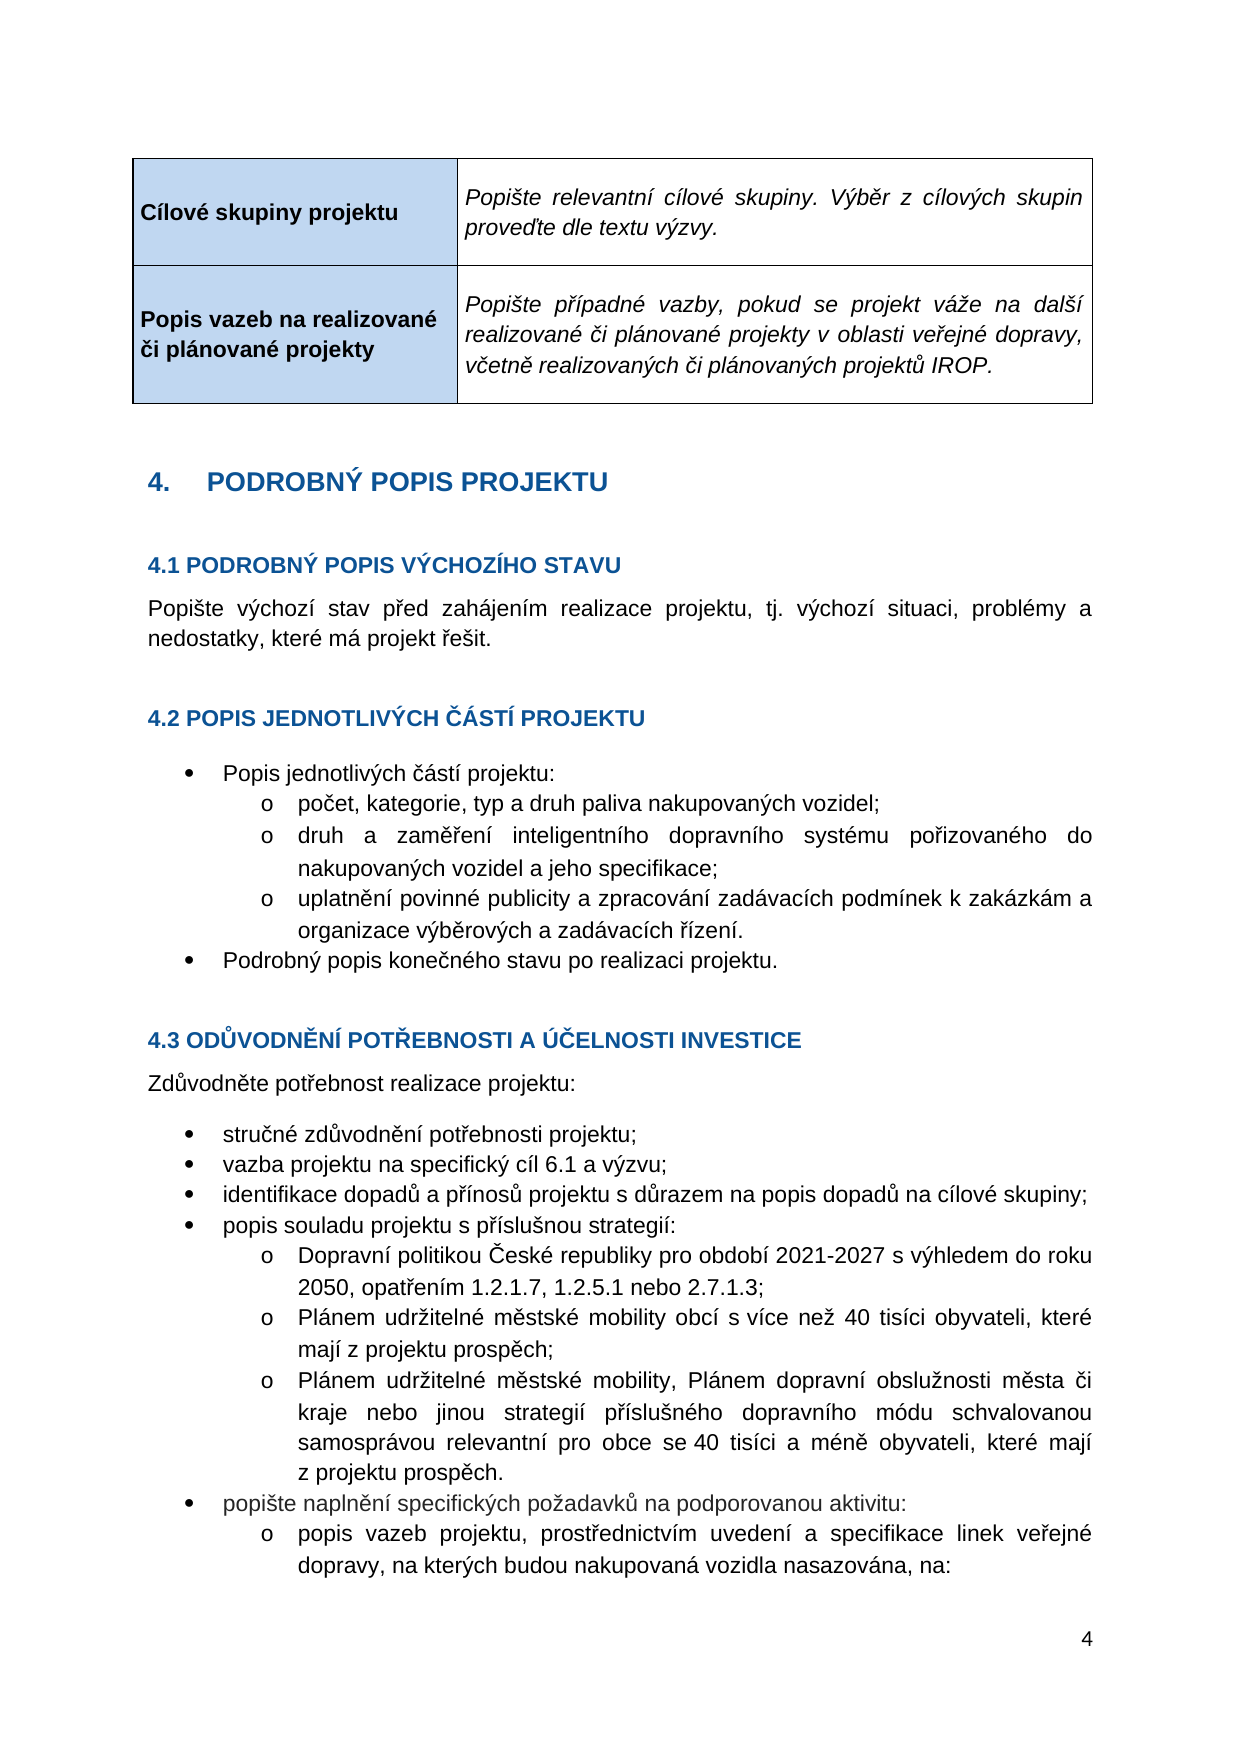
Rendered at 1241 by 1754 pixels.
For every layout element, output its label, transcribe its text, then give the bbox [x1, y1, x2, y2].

text Popište výchozí stav před zahájením realizace projektu, tj. výchozí situaci, problémy a nedostatky, které má projekt řešit. [148, 595, 1093, 651]
list popis souladu projektu s příslušnou strategií: [185, 1212, 1093, 1238]
list identifikace dopadů a přínosů projektu s důrazem na popis dopadů na cílové skupiny; [185, 1181, 1093, 1208]
text Zdůvodněte potřebnost realizace projektu: [148, 1070, 1093, 1096]
list Podrobný popis konečného stavu po realizaci projektu. [185, 947, 1093, 973]
list Plánem udržitelné městské mobility, Plánem dopravní obslužnosti města či kraje nebo jinou strategií příslušného dopravního módu schvalovanou samosprávou relevantní pro obce se 40 tisíci a méně obyvateli, které mají z projektu prospěch. [260, 1367, 1093, 1486]
list popis vazeb projektu, prostřednictvím uvedení a specifikace linek veřejné dopravy, na kterých budou nakupovaná vozidla nasazována, na: [260, 1520, 1093, 1578]
list Popis jednotlivých částí projektu: [185, 759, 1093, 786]
list stručné zdůvodnění potřebnosti projektu; [185, 1121, 1093, 1147]
subtitle 4.2 POPIS JEDNOTLIVÝCH ČÁSTÍ PROJEKTU [148, 705, 1093, 732]
table_cell Popis vazeb na realizované či plánované projekty [134, 266, 457, 403]
table_cell Cílové skupiny projektu [134, 159, 457, 265]
subtitle Podrobný popis projektu [148, 466, 1093, 497]
list Dopravní politikou České republiky pro období 2021-2027 s výhledem do roku 2050, opatřením 1.2.1.7, 1.2.5.1 nebo 2.7.1.3; [260, 1242, 1093, 1300]
list počet, kategorie, typ a druh paliva nakupovaných vozidel; [260, 790, 1093, 818]
table_cell Popište relevantní cílové skupiny. Výběr z cílových skupin proveďte dle textu výzvy. [458, 159, 1092, 265]
list vazba projektu na specifický cíl 6.1 a výzvu; [185, 1151, 1093, 1178]
list uplatnění povinné publicity a zpracování zadávacích podmínek k zakázkám a organizace výběrových a zadávacích řízení. [260, 885, 1093, 943]
subtitle 4.3 Odůvodnění potřebnosti a účelnosti investice [148, 1027, 1093, 1054]
list druh a zaměření inteligentního dopravního systému pořizovaného do nakupovaných vozidel a jeho specifikace; [260, 822, 1093, 881]
list popište naplnění specifických požadavků na podporovanou aktivitu: [185, 1489, 1093, 1516]
subtitle 4.1 PODROBNÝ POPIS výchozího stavu [148, 552, 1093, 578]
list Plánem udržitelné městské mobility obcí s více než 40 tisíci obyvateli, které mají z projektu prospěch; [260, 1304, 1093, 1363]
table_cell Popište případné vazby, pokud se projekt váže na další realizované či plánované projekty v oblasti veřejné dopravy, včetně realizovaných či plánovaných projektů IROP. [458, 266, 1092, 403]
